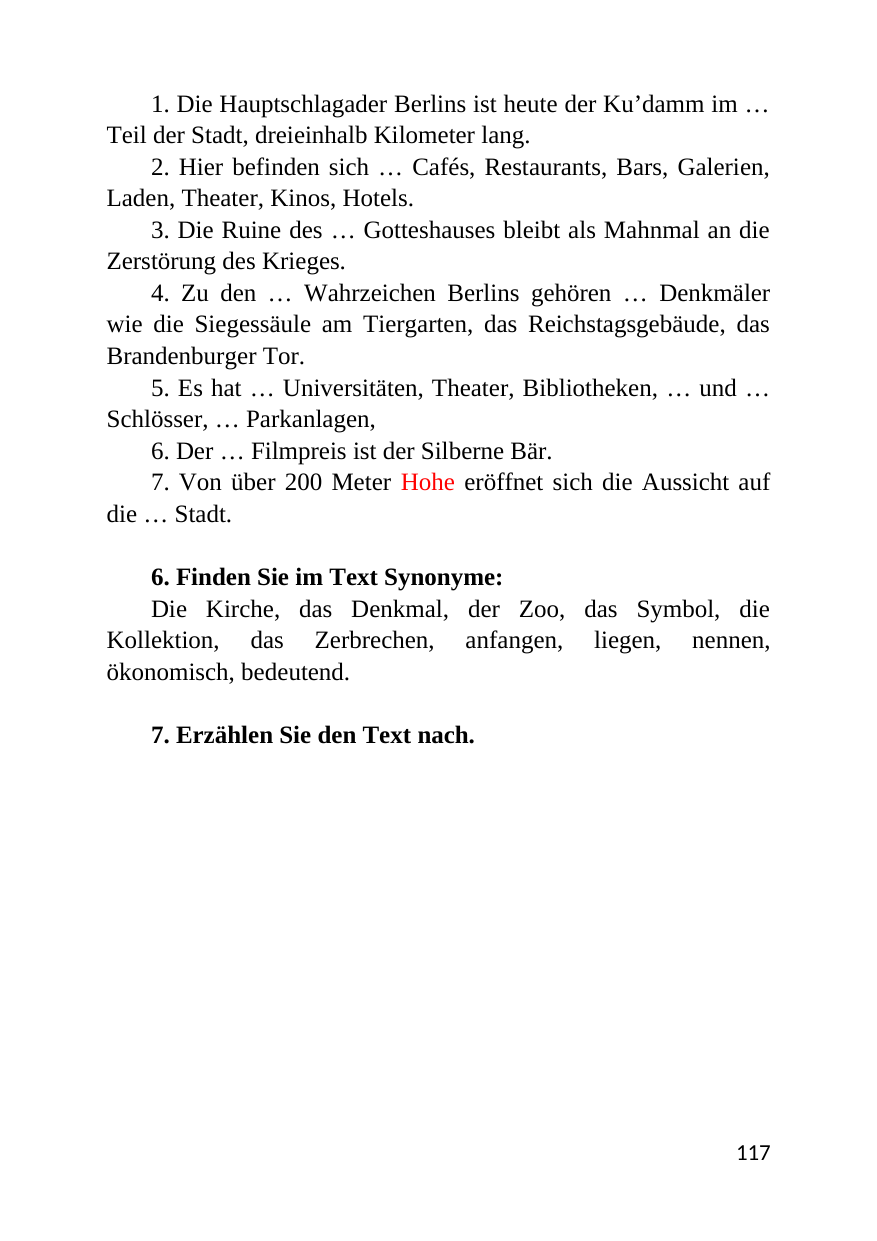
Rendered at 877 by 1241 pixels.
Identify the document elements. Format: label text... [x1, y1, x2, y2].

text 6. Der … Filmpreis ist der Silberne Bär. [106, 436, 771, 464]
text Die Kirche, das Denkmal, der Zoo, das Symbol, die Kollektion, das Zerbrechen, anfangen, liegen, nennen, ökonomisch, bedeutend. [106, 594, 771, 686]
text 4. Zu den … Wahrzeichen Berlins gehören … Denkmäler wie die Siegessäule am Tiergarten, das Reichstagsgebäude, das Brandenburger Tor. [106, 278, 771, 370]
text 2. Hier befinden sich … Cafés, Restaurants, Bars, Galerien, Laden, Theater, Kinos, Hotels. [106, 152, 771, 212]
text 7. Erzählen Sie den Text nach. [106, 720, 771, 749]
text 5. Es hat … Universitäten, Theater, Bibliotheken, … und … Schlösser, … Parkanlagen, [106, 373, 771, 433]
text 1. Die Hauptschlagader Berlins ist heute der Ku’damm im … Teil der Stadt, dreieinhalb Kilometer lang. [106, 89, 771, 149]
text 6. Finden Sie im Text Synonyme: [106, 562, 771, 591]
text 7. Von über 200 Meter Hohe eröffnet sich die Aussicht auf die … Stadt. [106, 467, 771, 528]
text 3. Die Ruine des … Gotteshauses bleibt als Mahnmal an die Zerstörung des Krieges. [106, 215, 771, 275]
